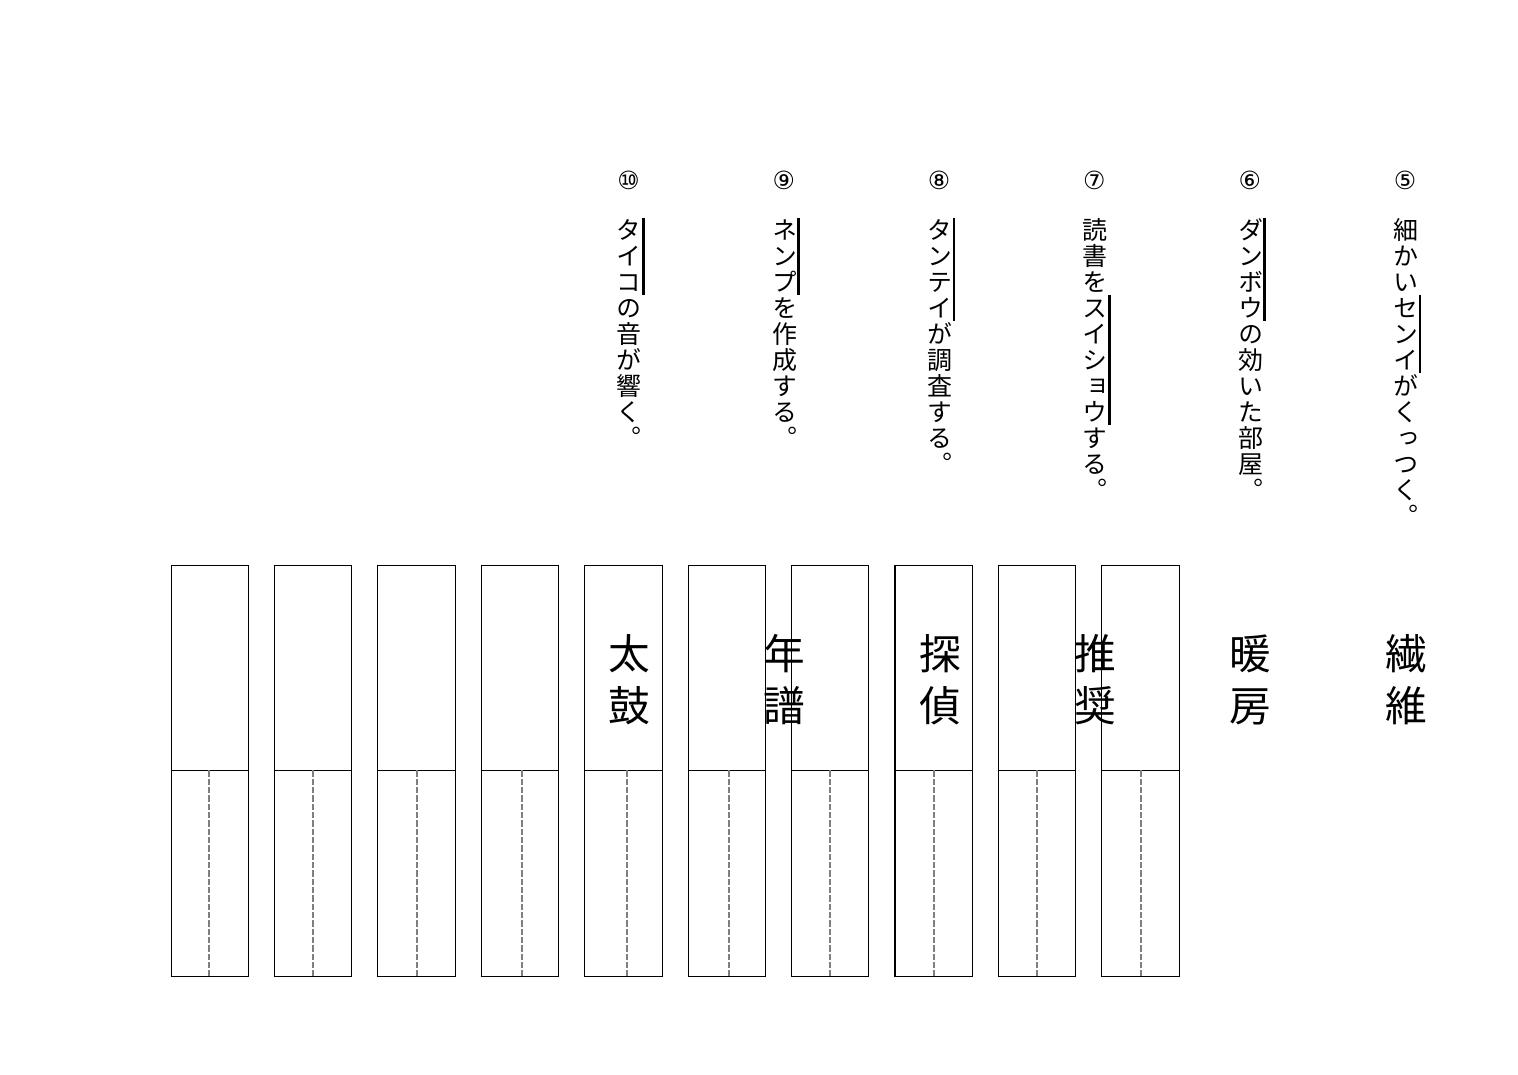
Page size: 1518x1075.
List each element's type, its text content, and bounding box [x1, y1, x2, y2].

text ⑤細かいセンイがくっつく。 繊維 [1354, 166, 1458, 969]
text ⑩タイコの音が響く。 太鼓 [578, 166, 681, 969]
text ⑨ネンプを作成する。 年譜 [733, 166, 836, 969]
text ⑥ダンボウの効いた部屋。 暖房 [1199, 166, 1302, 969]
text ⑦読書をスイショウする。 推奨 [1043, 166, 1147, 969]
text ⑧タンテイが調査する。 探偵 [888, 166, 992, 969]
